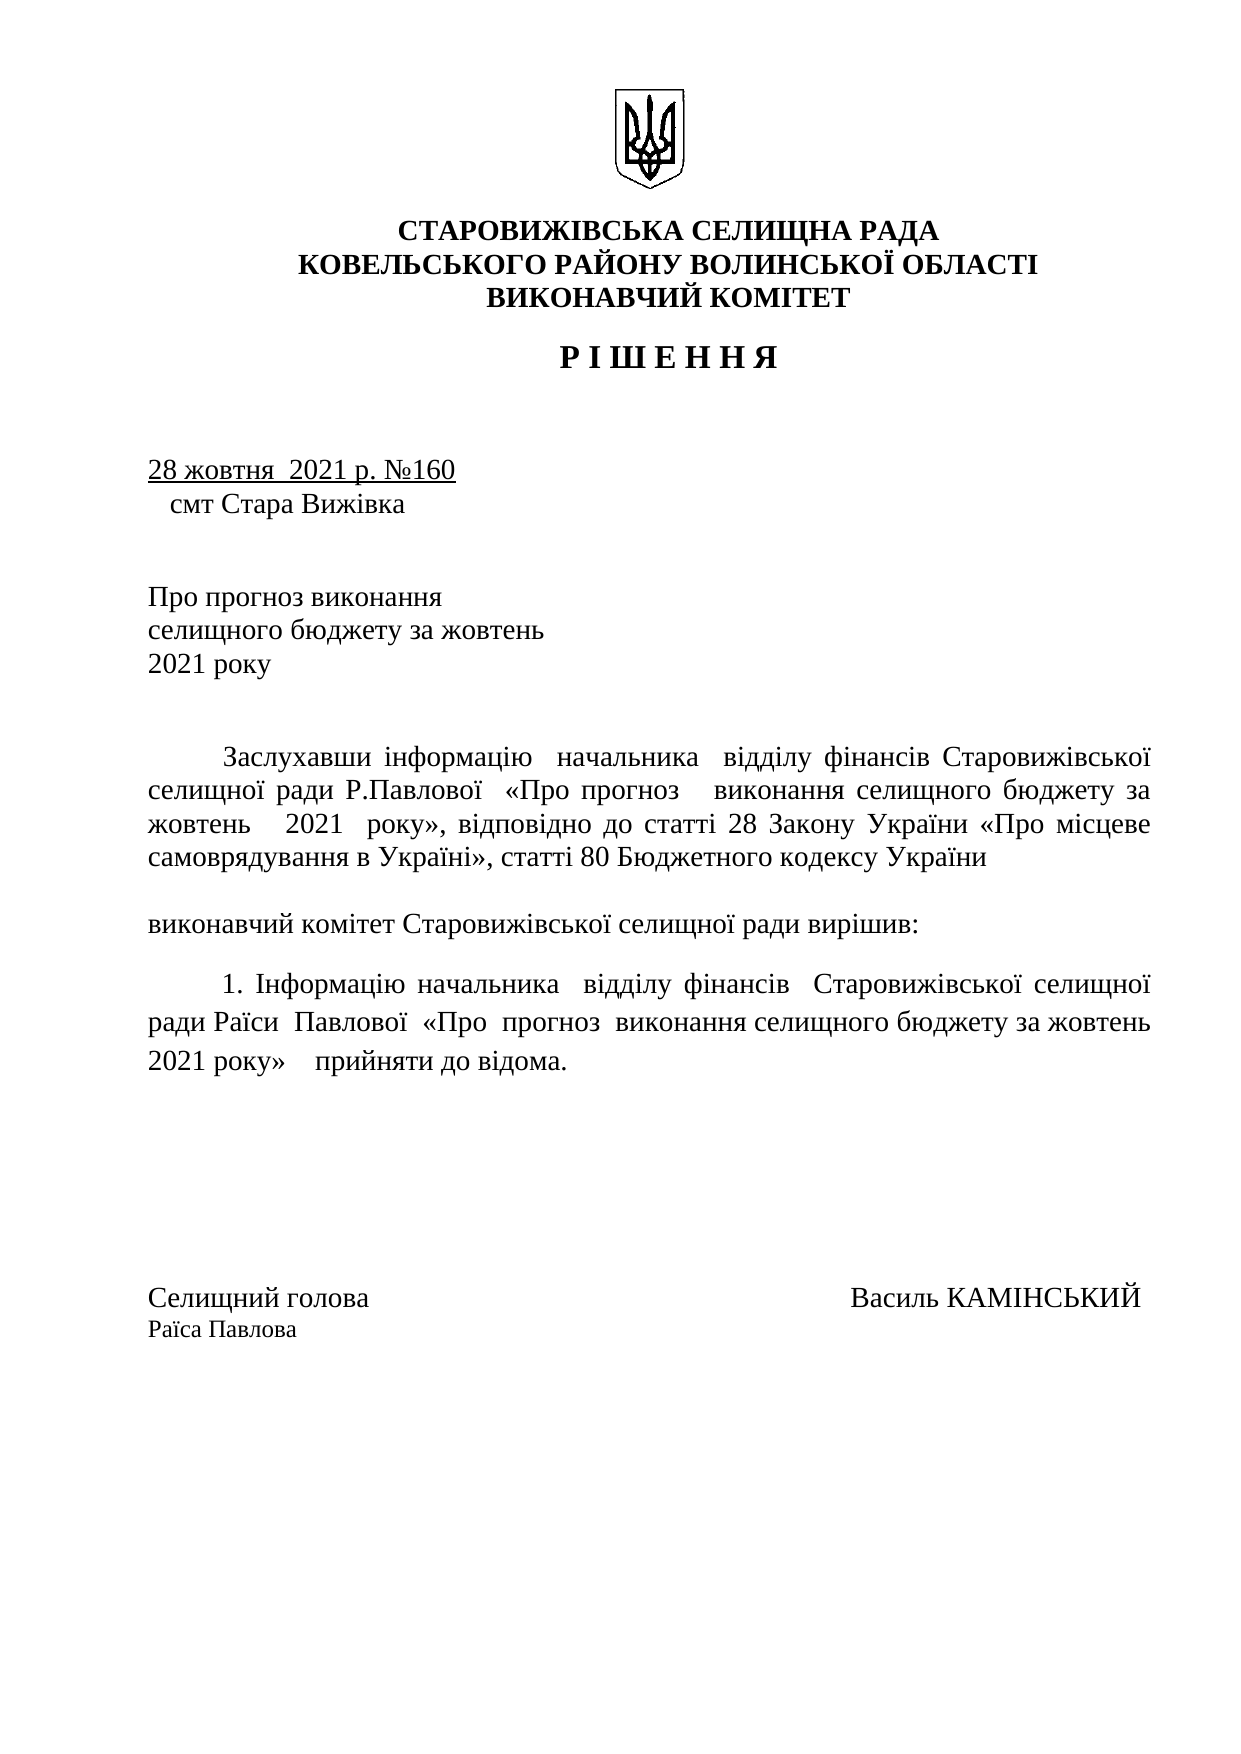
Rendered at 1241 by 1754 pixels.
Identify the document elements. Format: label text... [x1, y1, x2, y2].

text КОВЕЛЬСЬКОГО РАЙОНУ ВОЛИНСЬКОЇ ОБЛАСТІ [148, 247, 1189, 281]
picture [614, 88, 685, 189]
text Р І Ш Е Н Н Я [148, 337, 1189, 375]
text селищного бюджету за жовтень [148, 612, 1152, 646]
text Заслухавши інформацію начальника відділу фінансів Старовижівської селищної ради Р.Павлової «Про прогноз виконання селищного бюджету за жовтень 2021 року», відповідно до статті 28 Закону України «Про місцеве самоврядування в Україні», статті 80 Бюджетного кодексу України [148, 739, 1152, 873]
text Раїса Павлова [148, 1314, 1152, 1343]
text CТАРОВИЖІВСЬКА СЕЛИЩНА РАДА [148, 213, 1189, 247]
text Селищний голова Василь КАМІНСЬКИЙ [148, 1281, 1152, 1314]
text 28 жовтня 2021 р. №160 [148, 452, 1152, 486]
text смт Стара Вижівка [148, 486, 1152, 519]
text 2021 року [148, 646, 1152, 679]
text 1. Інформацію начальника відділу фінансів Старовижівської селищної ради Раїси Павлової «Про прогноз виконання селищного бюджету за жовтень 2021 року» прийняти до відома. [148, 966, 1152, 1077]
text ВИКОНАВЧИЙ КОМІТЕТ [148, 281, 1189, 314]
text Про прогноз виконання [148, 579, 1152, 612]
text виконавчий комітет Старовижівської селищної ради вирішив: [148, 907, 1152, 940]
